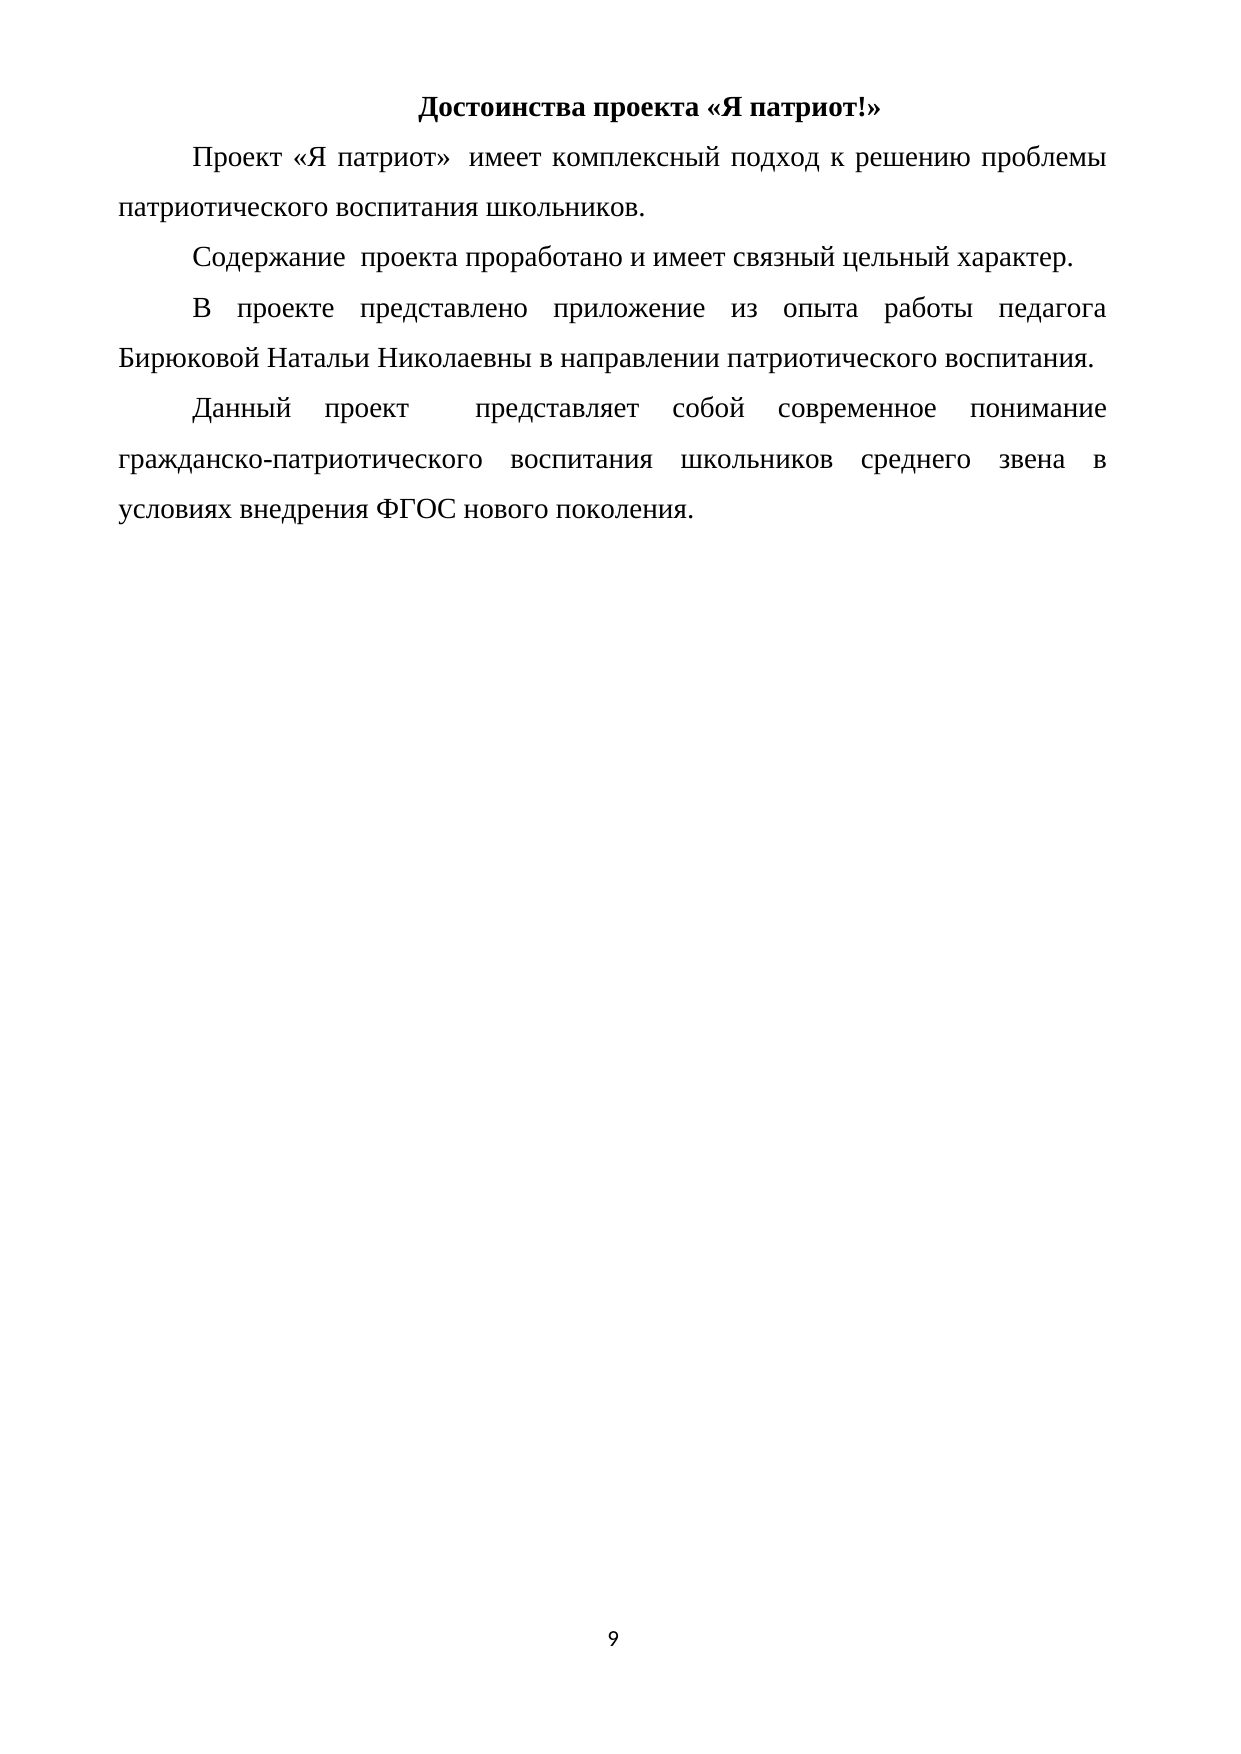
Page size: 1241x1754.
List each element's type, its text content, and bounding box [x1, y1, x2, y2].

text В проекте представлено приложение из опыта работы педагога Бирюковой Натальи Николаевны в направлении патриотического воспитания. [118, 290, 1107, 374]
text Содержание проекта проработано и имеет связный цельный характер. [118, 239, 1107, 273]
text Проект «Я патриот» имеет комплексный подход к решению проблемы патриотического воспитания школьников. [118, 139, 1107, 223]
text Данный проект представляет собой современное понимание гражданско-патриотического воспитания школьников среднего звена в условиях внедрения ФГОС нового поколения. [118, 391, 1107, 525]
text Достоинства проекта «Я патриот!» [118, 89, 1107, 122]
